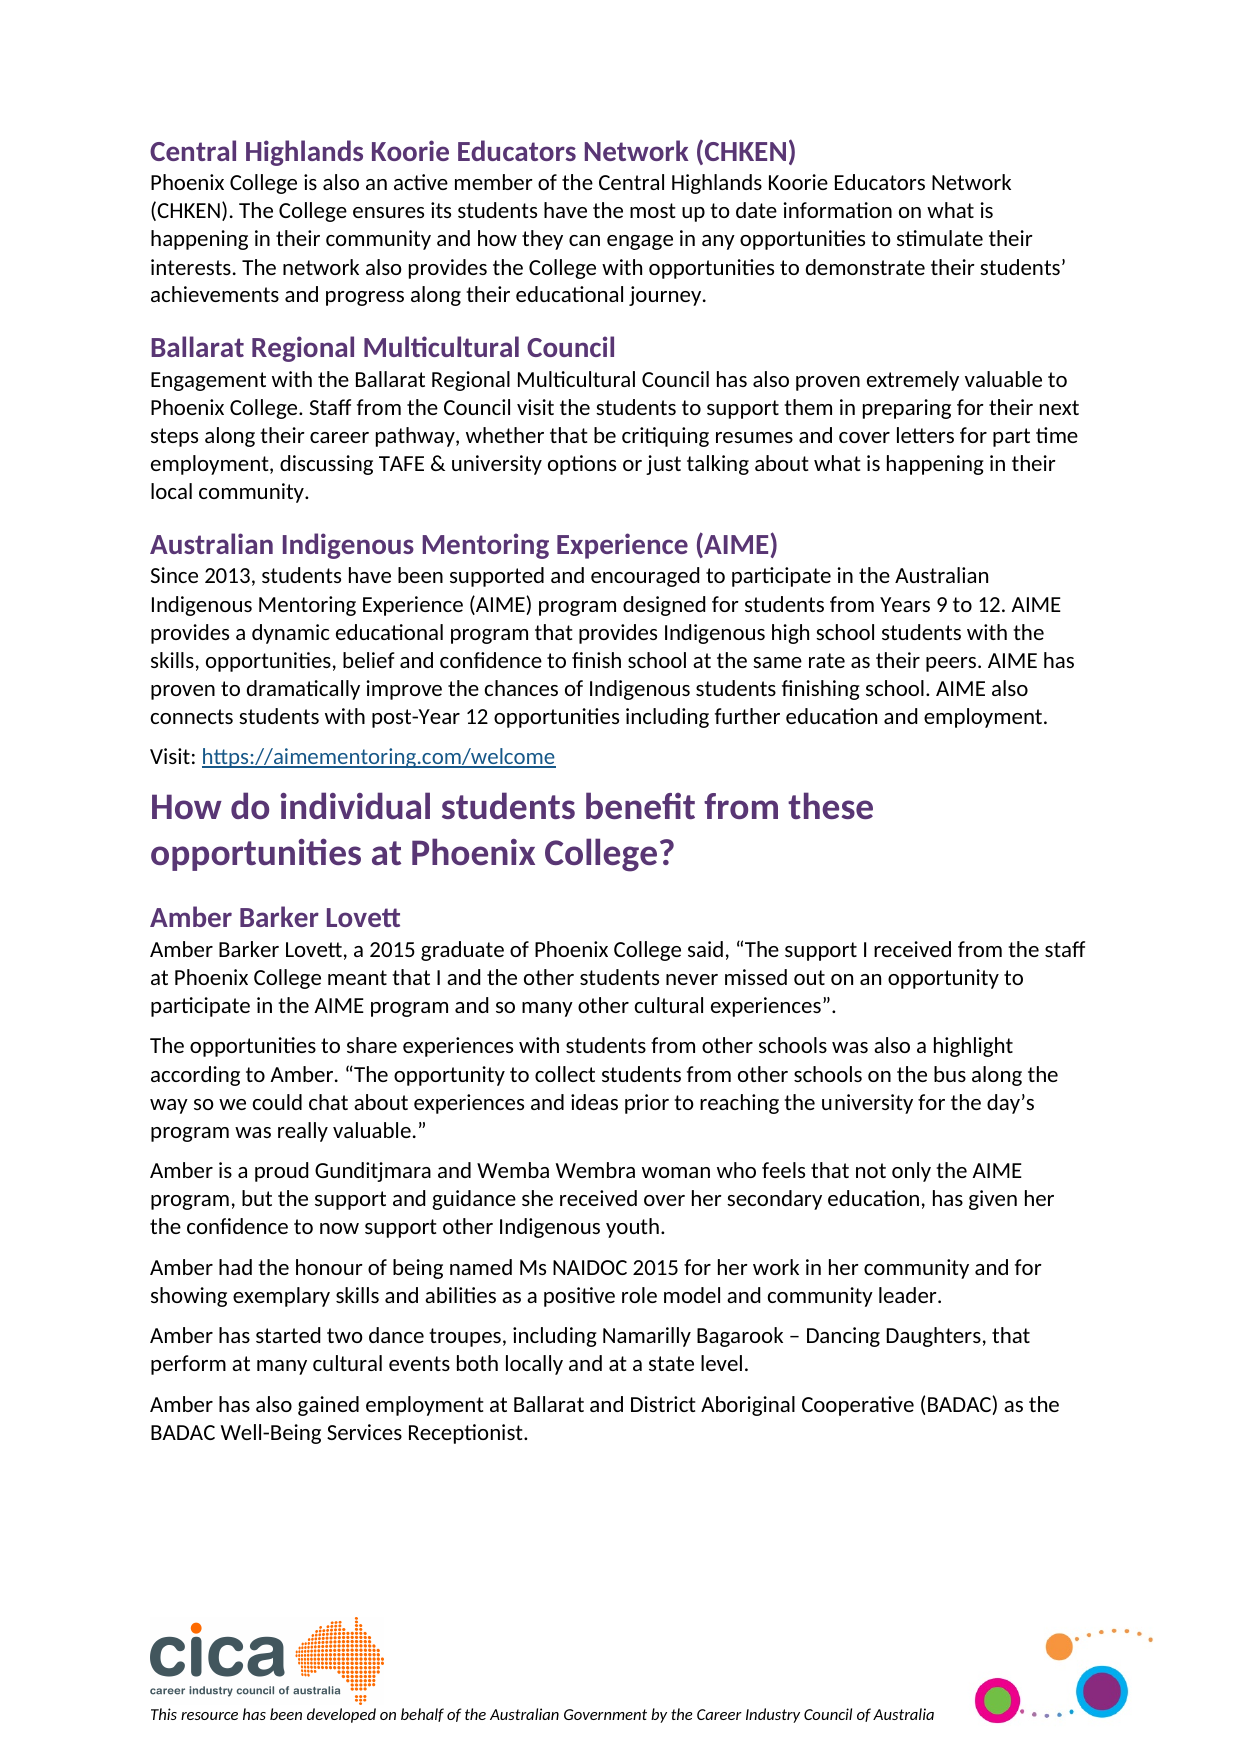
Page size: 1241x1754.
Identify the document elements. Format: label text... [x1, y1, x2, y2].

text Engagement with the Ballarat Regional Multicultural Council has also proven extremely valuable to Phoenix College. Staff from the Council visit the students to support them in preparing for their next steps along their career pathway, whether that be critiquing resumes and cover letters for part time employment, discussing TAFE & university options or just talking about what is happening in their local community. [150, 365, 1090, 505]
text Amber is a proud Gunditjmara and Wemba Wembra woman who feels that not only the AIME program, but the support and guidance she received over her secondary education, has given her the confidence to now support other Indigenous youth. [150, 1156, 1090, 1240]
text Visit: https://aimementoring.com/welcome [150, 742, 1090, 770]
picture [150, 1617, 384, 1705]
subtitle How do individual students benefit from these opportunities at Phoenix College? [150, 783, 1090, 874]
subtitle Amber Barker Lovett [150, 899, 1090, 935]
text Amber has started two dance troupes, including Namarilly Bagarook – Dancing Daughters, that perform at many cultural events both locally and at a state level. [150, 1321, 1090, 1377]
text Amber has also gained employment at Ballarat and District Aboriginal Cooperative (BADAC) as the BADAC Well-Being Services Receptionist. [150, 1390, 1090, 1446]
picture [967, 1616, 1155, 1736]
text The opportunities to share experiences with students from other schools was also a highlight according to Amber. “The opportunity to collect students from other schools on the bus along the way so we could chat about experiences and ideas prior to reaching the university for the day’s program was really valuable.” [150, 1032, 1090, 1144]
text Since 2013, students have been supported and encouraged to participate in the Australian Indigenous Mentoring Experience (AIME) program designed for students from Years 9 to 12. AIME provides a dynamic educational program that provides Indigenous high school students with the skills, opportunities, belief and confidence to finish school at the same rate as their peers. AIME has proven to dramatically improve the chances of Indigenous students finishing school. AIME also connects students with post-Year 12 opportunities including further education and employment. [150, 562, 1090, 730]
text Amber Barker Lovett, a 2015 graduate of Phoenix College said, “The support I received from the staff at Phoenix College meant that I and the other students never missed out on an opportunity to participate in the AIME program and so many other cultural experiences”. [150, 935, 1090, 1019]
subtitle Central Highlands Koorie Educators Network (CHKEN) [150, 133, 1090, 168]
subtitle Ballarat Regional Multicultural Council [150, 329, 1090, 365]
text Amber had the honour of being named Ms NAIDOC 2015 for her work in her community and for showing exemplary skills and abilities as a positive role model and community leader. [150, 1253, 1090, 1309]
subtitle Australian Indigenous Mentoring Experience (AIME) [150, 526, 1090, 562]
text Phoenix College is also an active member of the Central Highlands Koorie Educators Network (CHKEN). The College ensures its students have the most up to date information on what is happening in their community and how they can engage in any opportunities to stimulate their interests. The network also provides the College with opportunities to demonstrate their students’ achievements and progress along their educational journey. [150, 168, 1090, 309]
